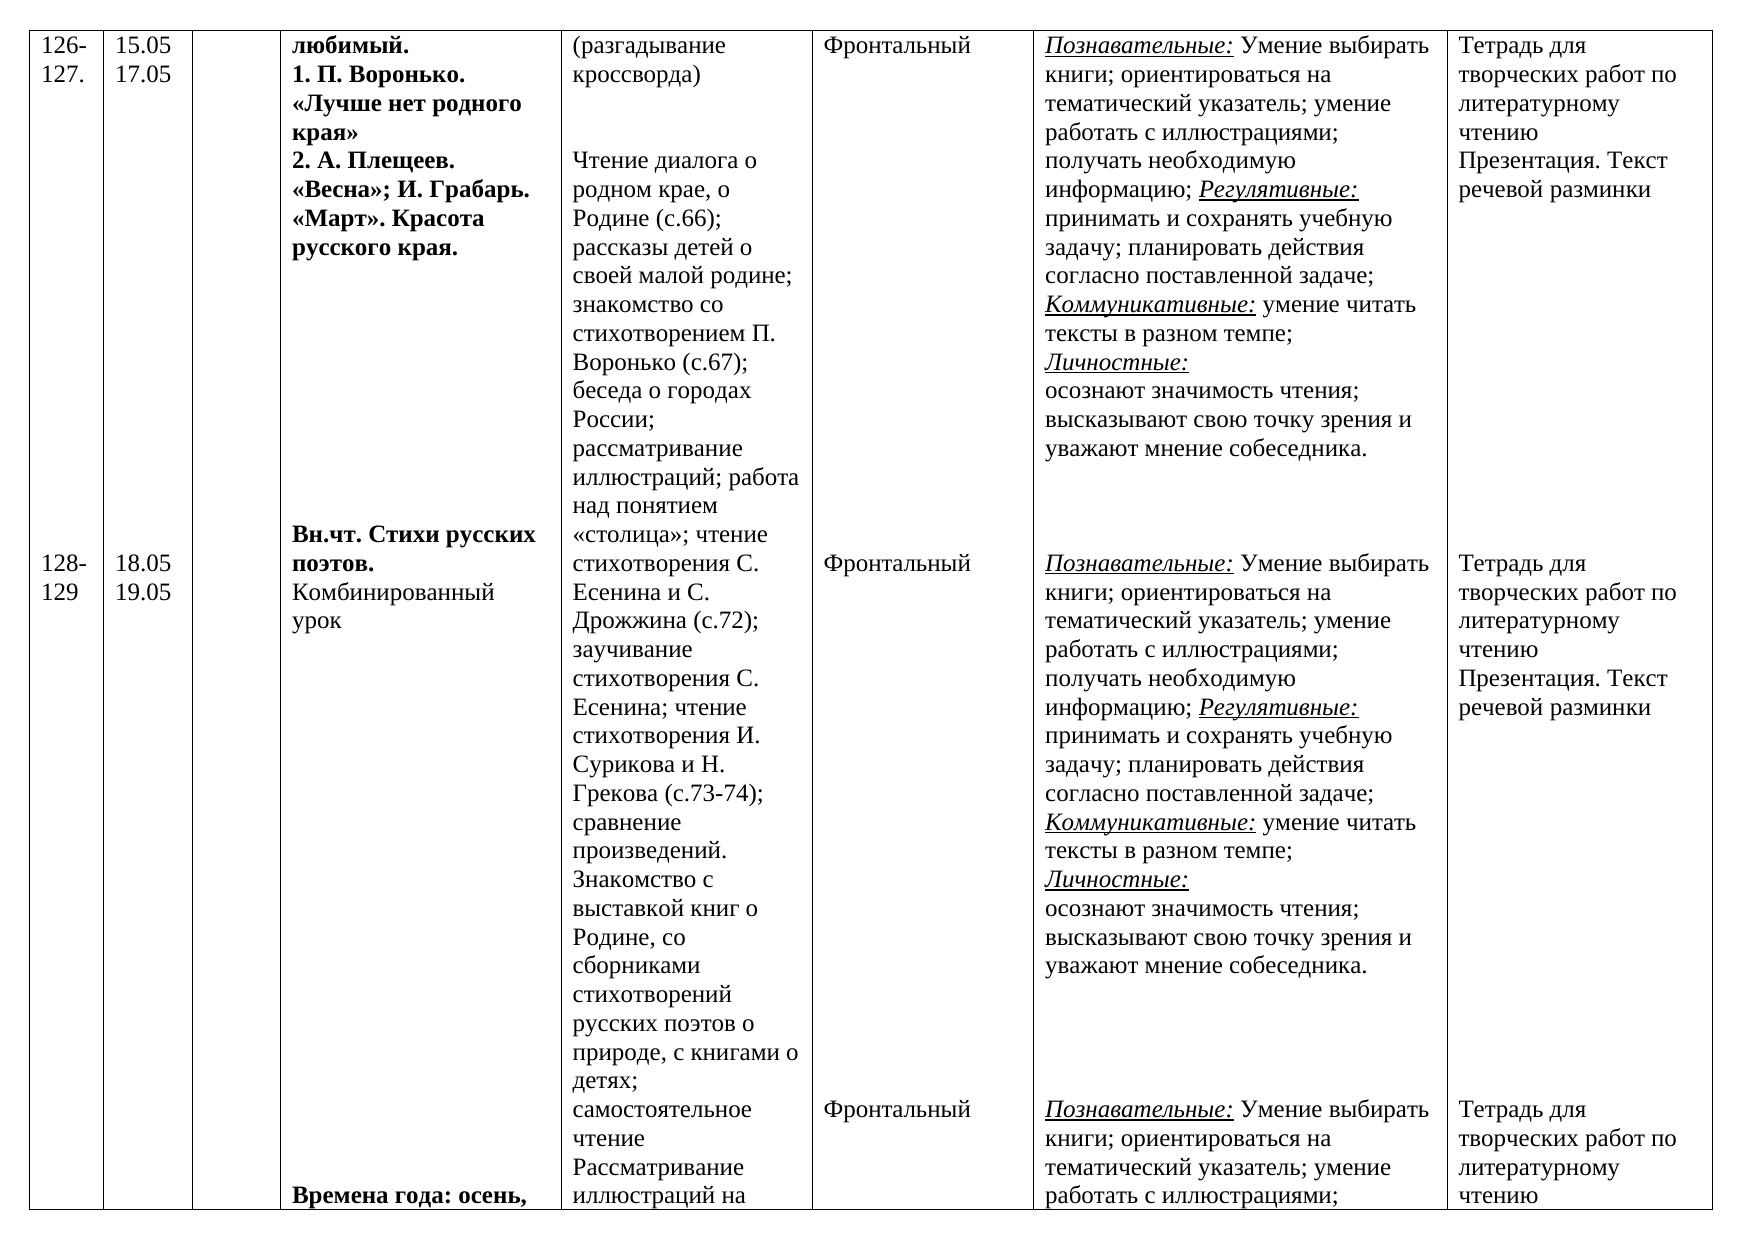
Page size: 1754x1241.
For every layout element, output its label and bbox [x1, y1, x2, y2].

table_cell [813, 31, 1033, 1209]
table_cell [104, 31, 192, 1209]
table_cell [1448, 31, 1712, 1209]
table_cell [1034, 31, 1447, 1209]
table_cell [193, 31, 280, 1209]
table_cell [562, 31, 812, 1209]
table_cell [281, 31, 561, 1209]
table_cell [30, 31, 103, 1209]
